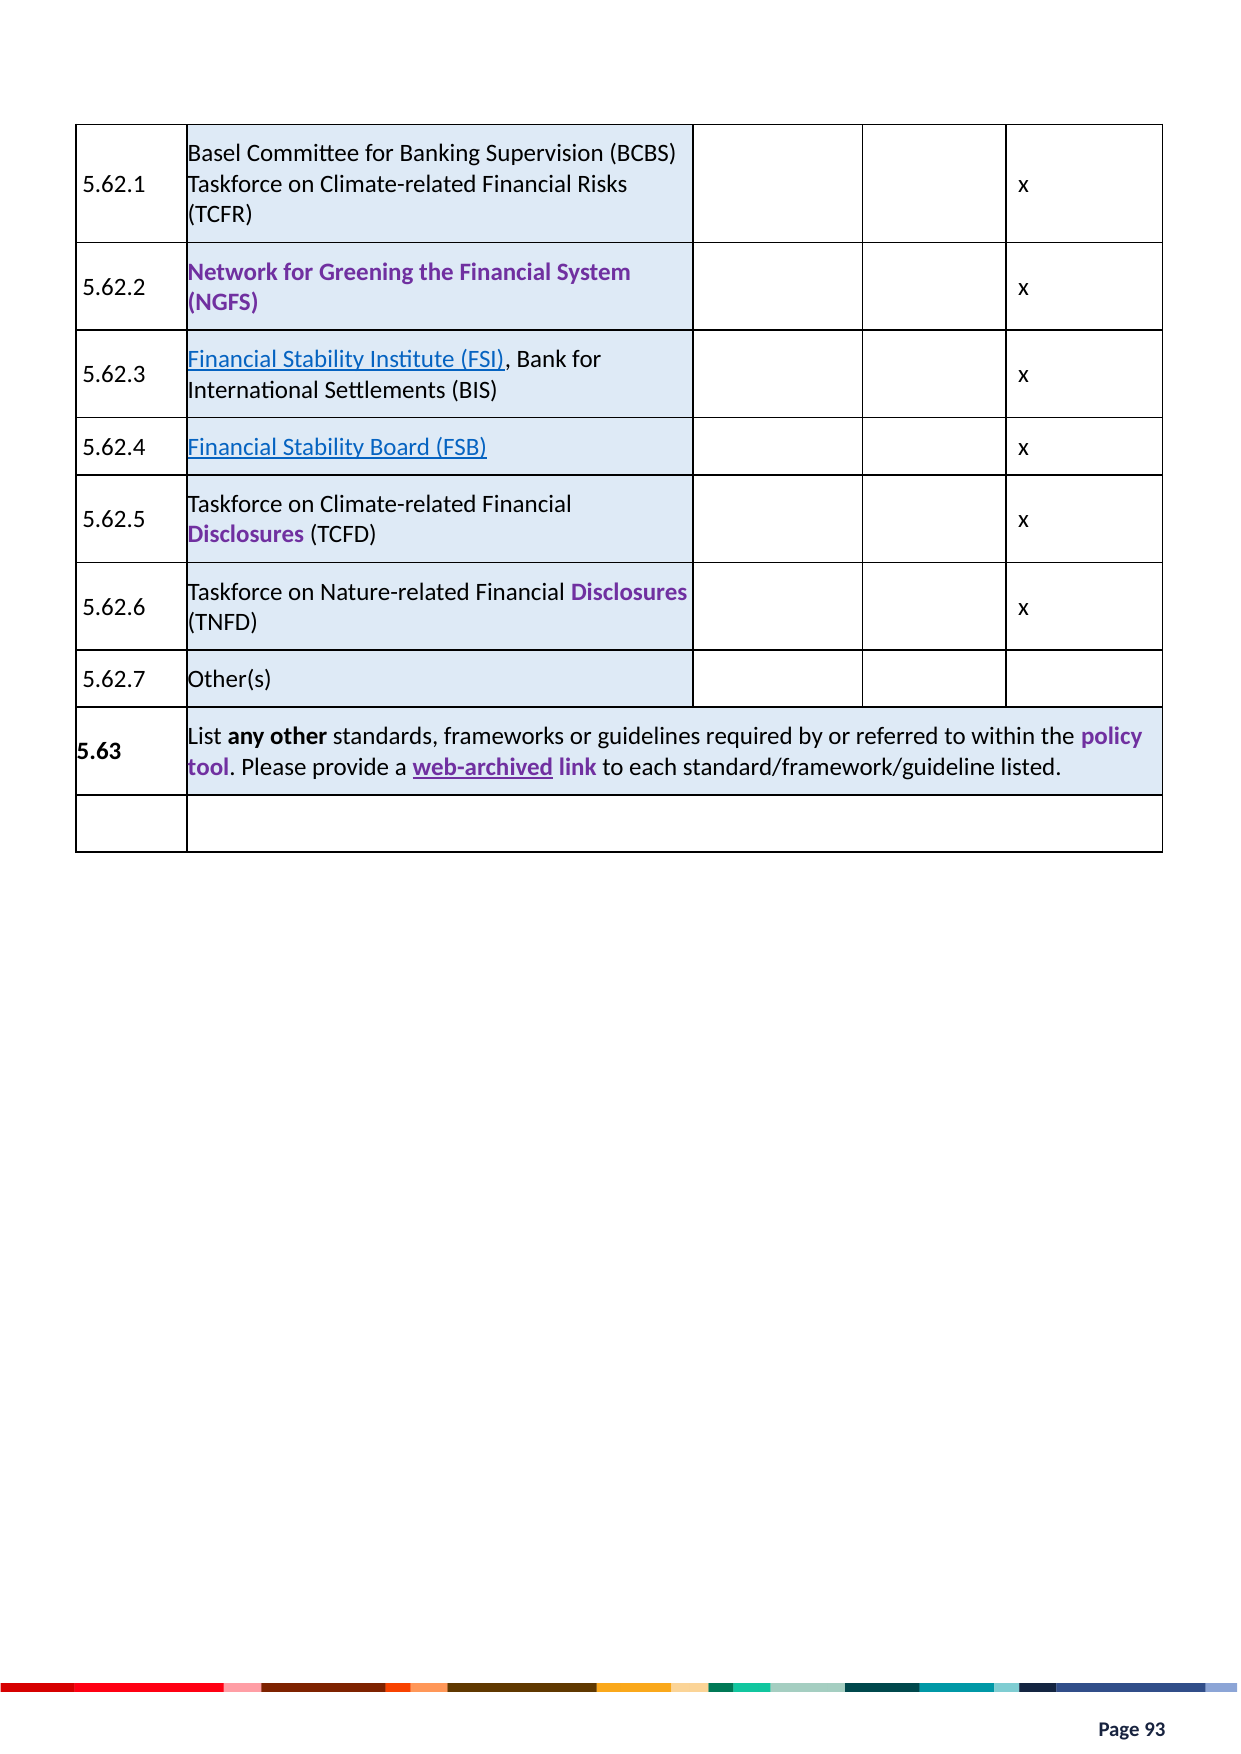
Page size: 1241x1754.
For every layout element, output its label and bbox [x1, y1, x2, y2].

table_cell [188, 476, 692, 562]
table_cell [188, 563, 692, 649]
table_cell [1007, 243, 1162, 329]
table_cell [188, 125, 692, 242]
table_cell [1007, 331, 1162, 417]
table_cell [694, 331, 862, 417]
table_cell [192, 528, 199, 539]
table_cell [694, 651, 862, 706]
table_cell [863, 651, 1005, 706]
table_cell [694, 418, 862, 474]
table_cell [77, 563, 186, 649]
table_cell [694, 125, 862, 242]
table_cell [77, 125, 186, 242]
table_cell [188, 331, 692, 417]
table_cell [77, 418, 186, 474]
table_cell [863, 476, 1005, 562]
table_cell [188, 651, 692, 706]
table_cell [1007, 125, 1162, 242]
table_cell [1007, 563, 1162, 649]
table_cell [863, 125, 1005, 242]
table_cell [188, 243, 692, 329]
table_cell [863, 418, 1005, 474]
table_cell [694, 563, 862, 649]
picture [0, 1683, 1236, 1692]
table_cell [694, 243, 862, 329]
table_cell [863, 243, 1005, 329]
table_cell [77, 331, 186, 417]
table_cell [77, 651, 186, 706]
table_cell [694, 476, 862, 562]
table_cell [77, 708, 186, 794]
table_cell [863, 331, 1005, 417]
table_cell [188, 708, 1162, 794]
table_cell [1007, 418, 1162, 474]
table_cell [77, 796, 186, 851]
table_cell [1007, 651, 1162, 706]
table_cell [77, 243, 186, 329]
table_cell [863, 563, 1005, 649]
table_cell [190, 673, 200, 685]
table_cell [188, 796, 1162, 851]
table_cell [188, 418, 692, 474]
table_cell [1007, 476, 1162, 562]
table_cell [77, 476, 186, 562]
